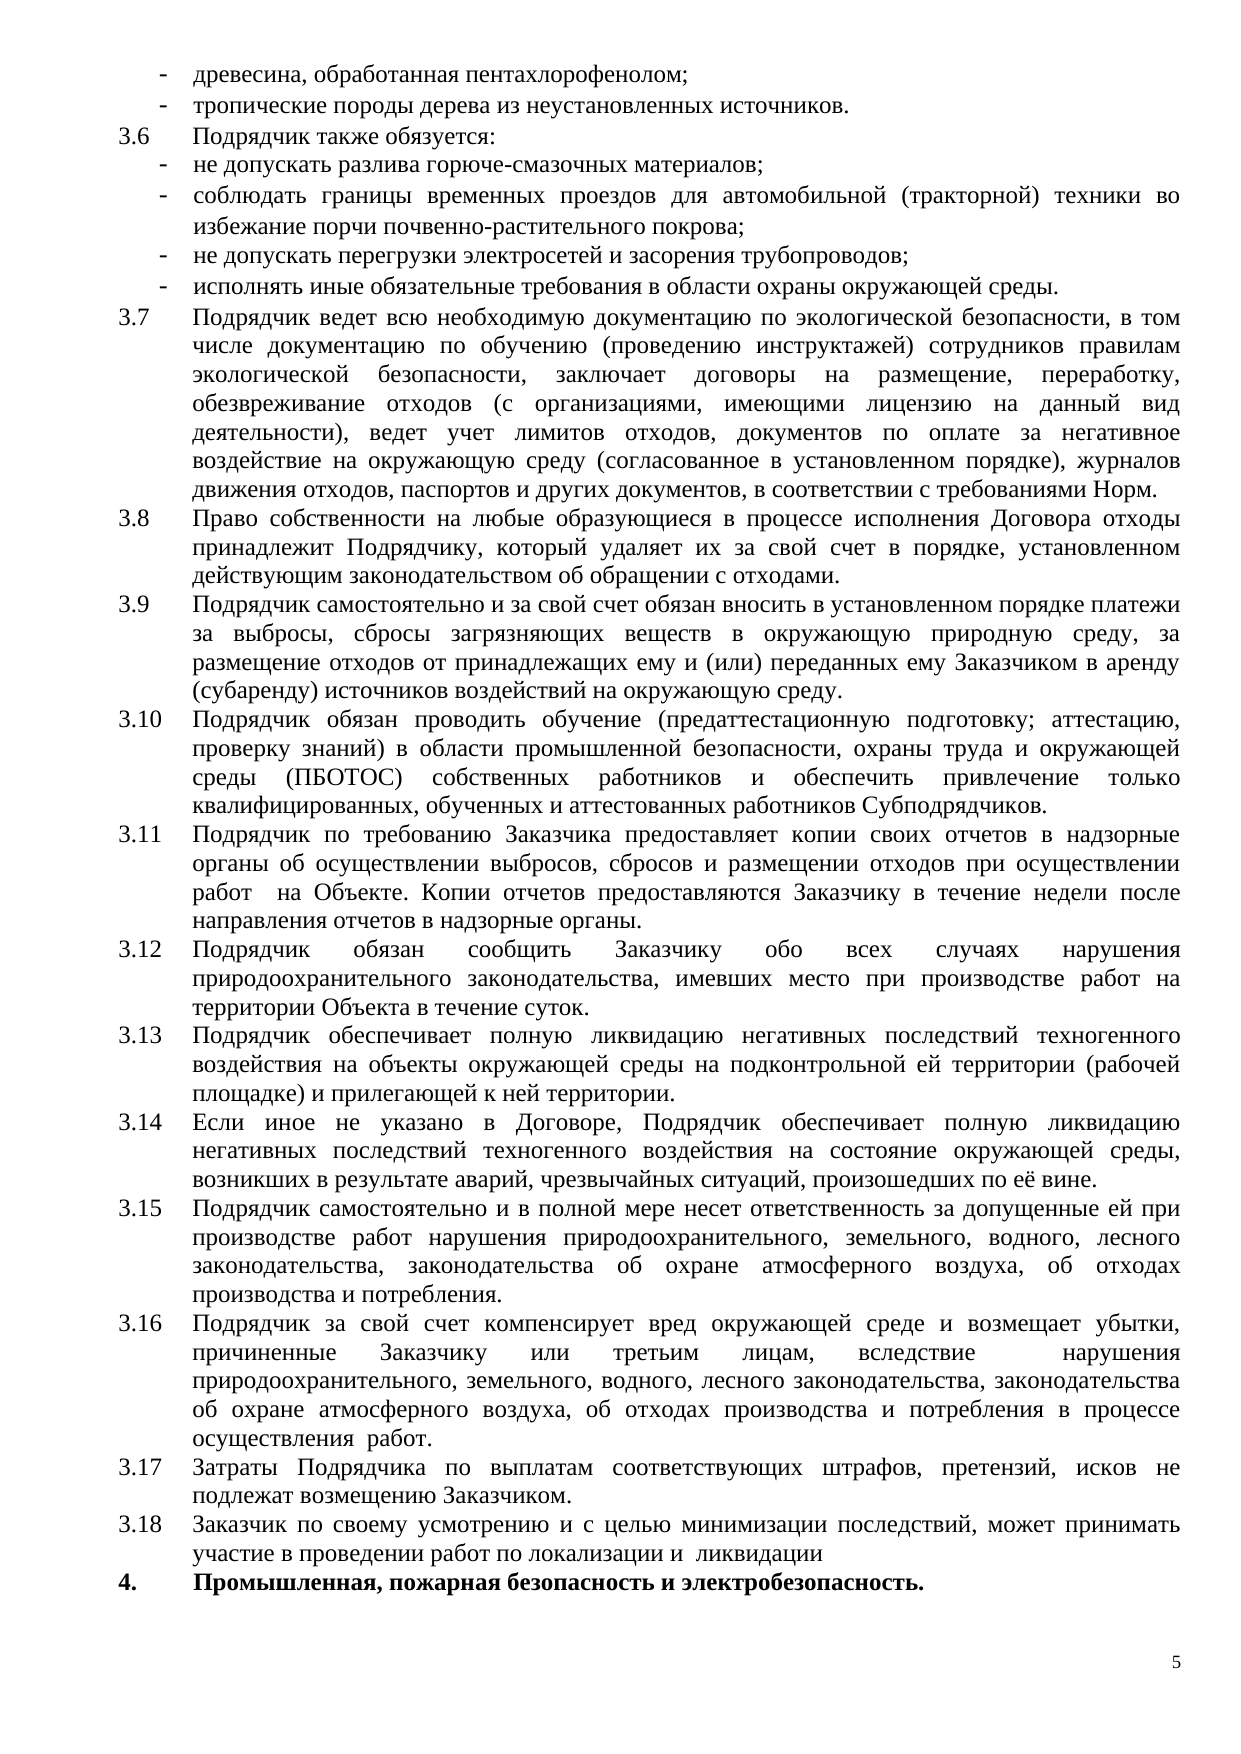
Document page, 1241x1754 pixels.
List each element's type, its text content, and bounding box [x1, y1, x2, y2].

list Подрядчик ведет всю необходимую документацию по экологической безопасности, в том числе документацию по обучению (проведению инструктажей) сотрудников правилам экологической безопасности, заключает договоры на размещение, переработку, обезвреживание отходов (с организациями, имеющими лицензию на данный вид деятельности), ведет учет лимитов отходов, документов по оплате за негативное воздействие на окружающую среду (согласованное в установленном порядке), журналов движения отходов, паспортов и других документов, в соответствии с требованиями Норм. [118, 302, 1181, 503]
list исполнять иные обязательные требования в области охраны окружающей среды. [156, 271, 1181, 302]
list Подрядчик самостоятельно и за свой счет обязан вносить в установленном порядке платежи за выбросы, сбросы загрязняющих веществ в окружающую природную среду, за размещение отходов от принадлежащих ему и (или) переданных ему Заказчиком в аренду (субаренду) источников воздействий на окружающую среду. [118, 589, 1181, 704]
list Подрядчик также обязуется: [118, 121, 1181, 149]
list Подрядчик обязан сообщить Заказчику обо всех случаях нарушения природоохранительного законодательства, имевших место при производстве работ на территории Объекта в течение суток. [118, 934, 1181, 1020]
list Подрядчик самостоятельно и в полной мере несет ответственность за допущенные ей при производстве работ нарушения природоохранительного, земельного, водного, лесного законодательства, законодательства об охране атмосферного воздуха, об отходах производства и потребления. [118, 1193, 1181, 1308]
list Затраты Подрядчика по выплатам соответствующих штрафов, претензий, исков не подлежат возмещению Заказчиком. [118, 1452, 1181, 1509]
list Подрядчик по требованию Заказчика предоставляет копии своих отчетов в надзорные органы об осуществлении выбросов, сбросов и размещении отходов при осуществлении работ на Объекте. Копии отчетов предоставляются Заказчику в течение недели после направления отчетов в надзорные органы. [118, 819, 1181, 934]
list тропические породы дерева из неустановленных источников. [156, 90, 1181, 121]
list не допускать перегрузки электросетей и засорения трубопроводов; [156, 240, 1181, 271]
list Заказчик по своему усмотрению и с целью минимизации последствий, может принимать участие в проведении работ по локализации и ликвидации [118, 1509, 1181, 1567]
list Промышленная, пожарная безопасность и электробезопасность. [118, 1567, 1181, 1595]
list Если иное не указано в Договоре, Подрядчик обеспечивает полную ликвидацию негативных последствий техногенного воздействия на состояние окружающей среды, возникших в результате аварий, чрезвычайных ситуаций, произошедших по её вине. [118, 1107, 1181, 1193]
list Право собственности на любые образующиеся в процессе исполнения Договора отходы принадлежит Подрядчику, который удаляет их за свой счет в порядке, установленном действующим законодательством об обращении с отходами. [118, 503, 1181, 589]
list Подрядчик обеспечивает полную ликвидацию негативных последствий техногенного воздействия на объекты окружающей среды на подконтрольной ей территории (рабочей площадке) и прилегающей к ней территории. [118, 1020, 1181, 1107]
list Подрядчик за свой счет компенсирует вред окружающей среде и возмещает убытки, причиненные Заказчику или третьим лицам, вследствие нарушения природоохранительного, земельного, водного, лесного законодательства, законодательства об охране атмосферного воздуха, об отходах производства и потребления в процессе осуществления работ. [118, 1308, 1181, 1452]
list соблюдать границы временных проездов для автомобильной (тракторной) техники во избежание порчи почвенно-растительного покрова; [156, 180, 1181, 240]
list не допускать разлива горюче-смазочных материалов; [156, 149, 1181, 180]
list древесина, обработанная пентахлорофенолом; [156, 59, 1181, 90]
list Подрядчик обязан проводить обучение (предаттестационную подготовку; аттестацию, проверку знаний) в области промышленной безопасности, охраны труда и окружающей среды (ПБОТОС) собственных работников и обеспечить привлечение только квалифицированных, обученных и аттестованных работников Субподрядчиков. [118, 704, 1181, 819]
